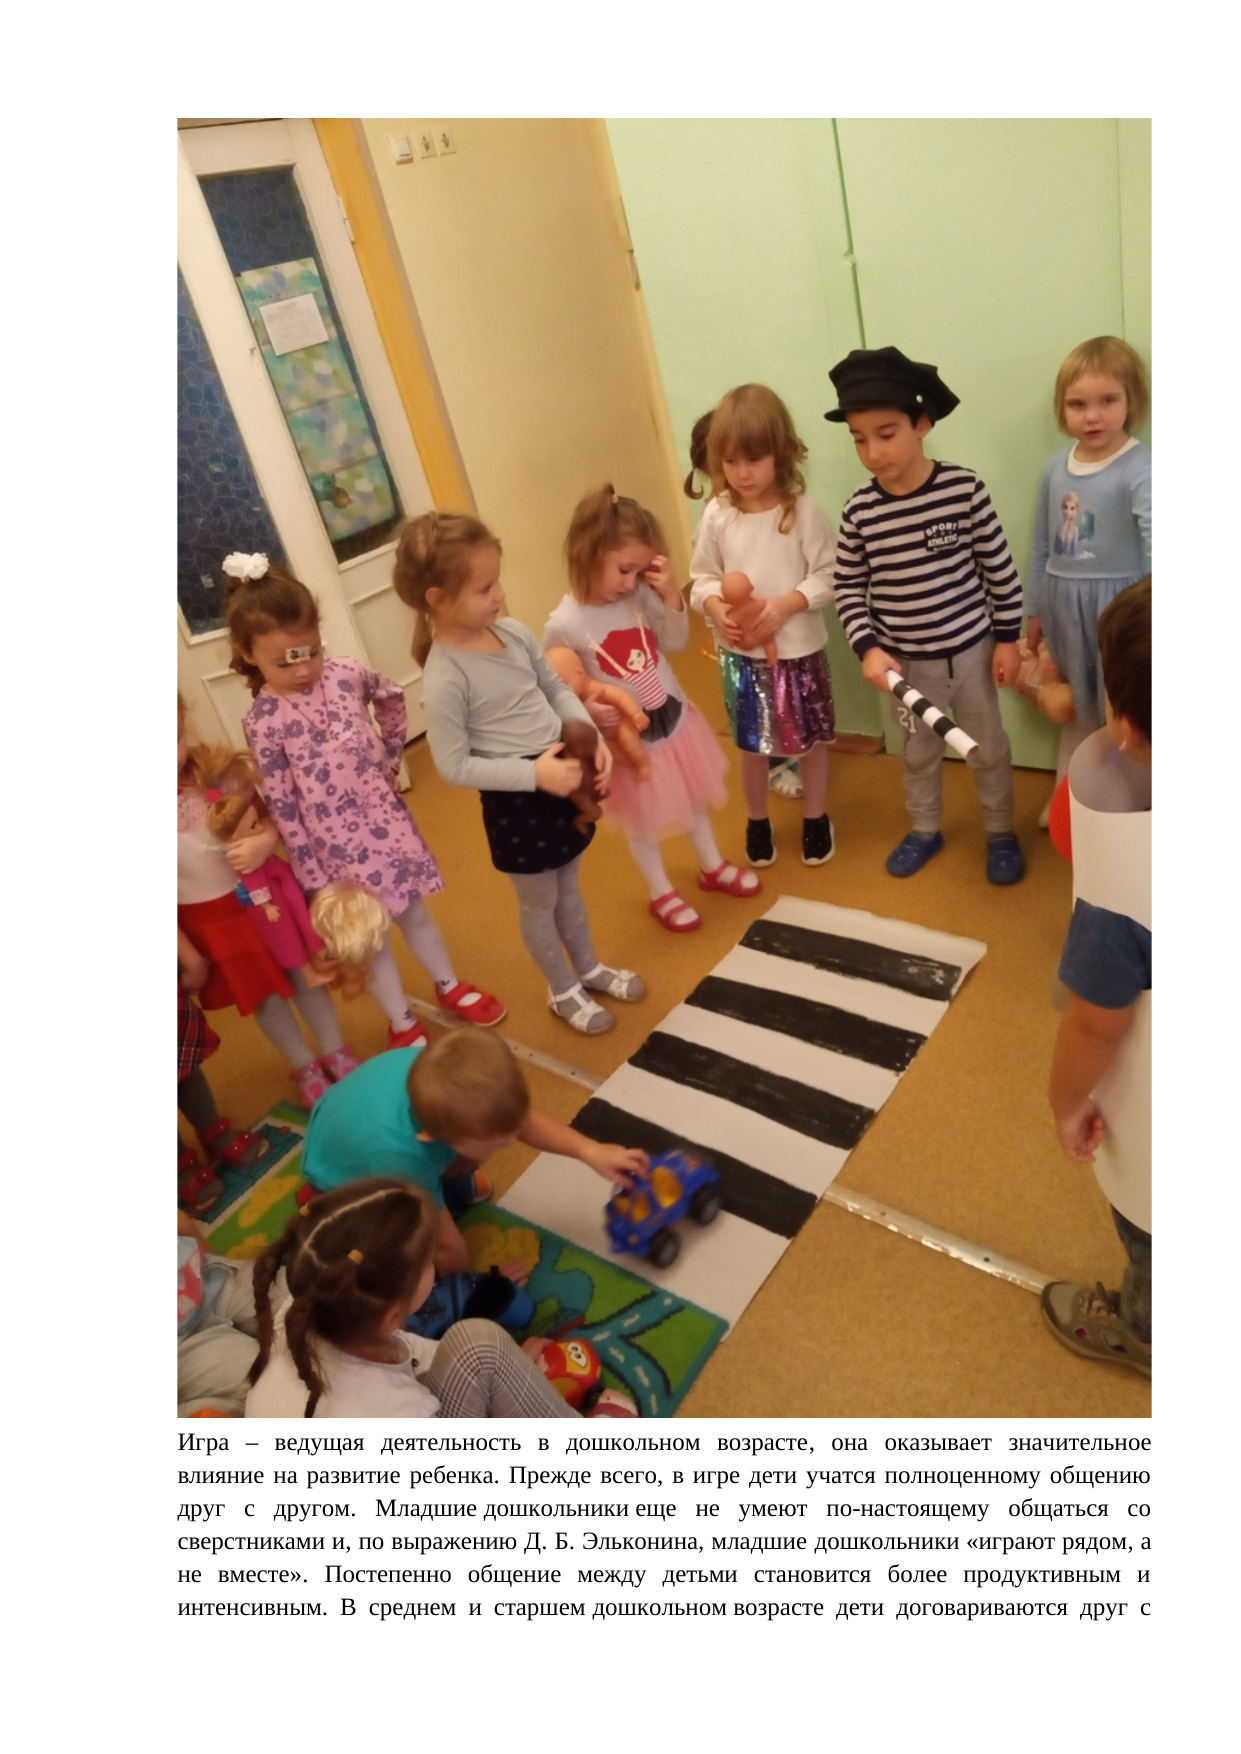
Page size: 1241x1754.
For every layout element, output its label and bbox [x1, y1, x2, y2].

picture [177, 118, 1152, 1418]
text [177, 1418, 1152, 1621]
